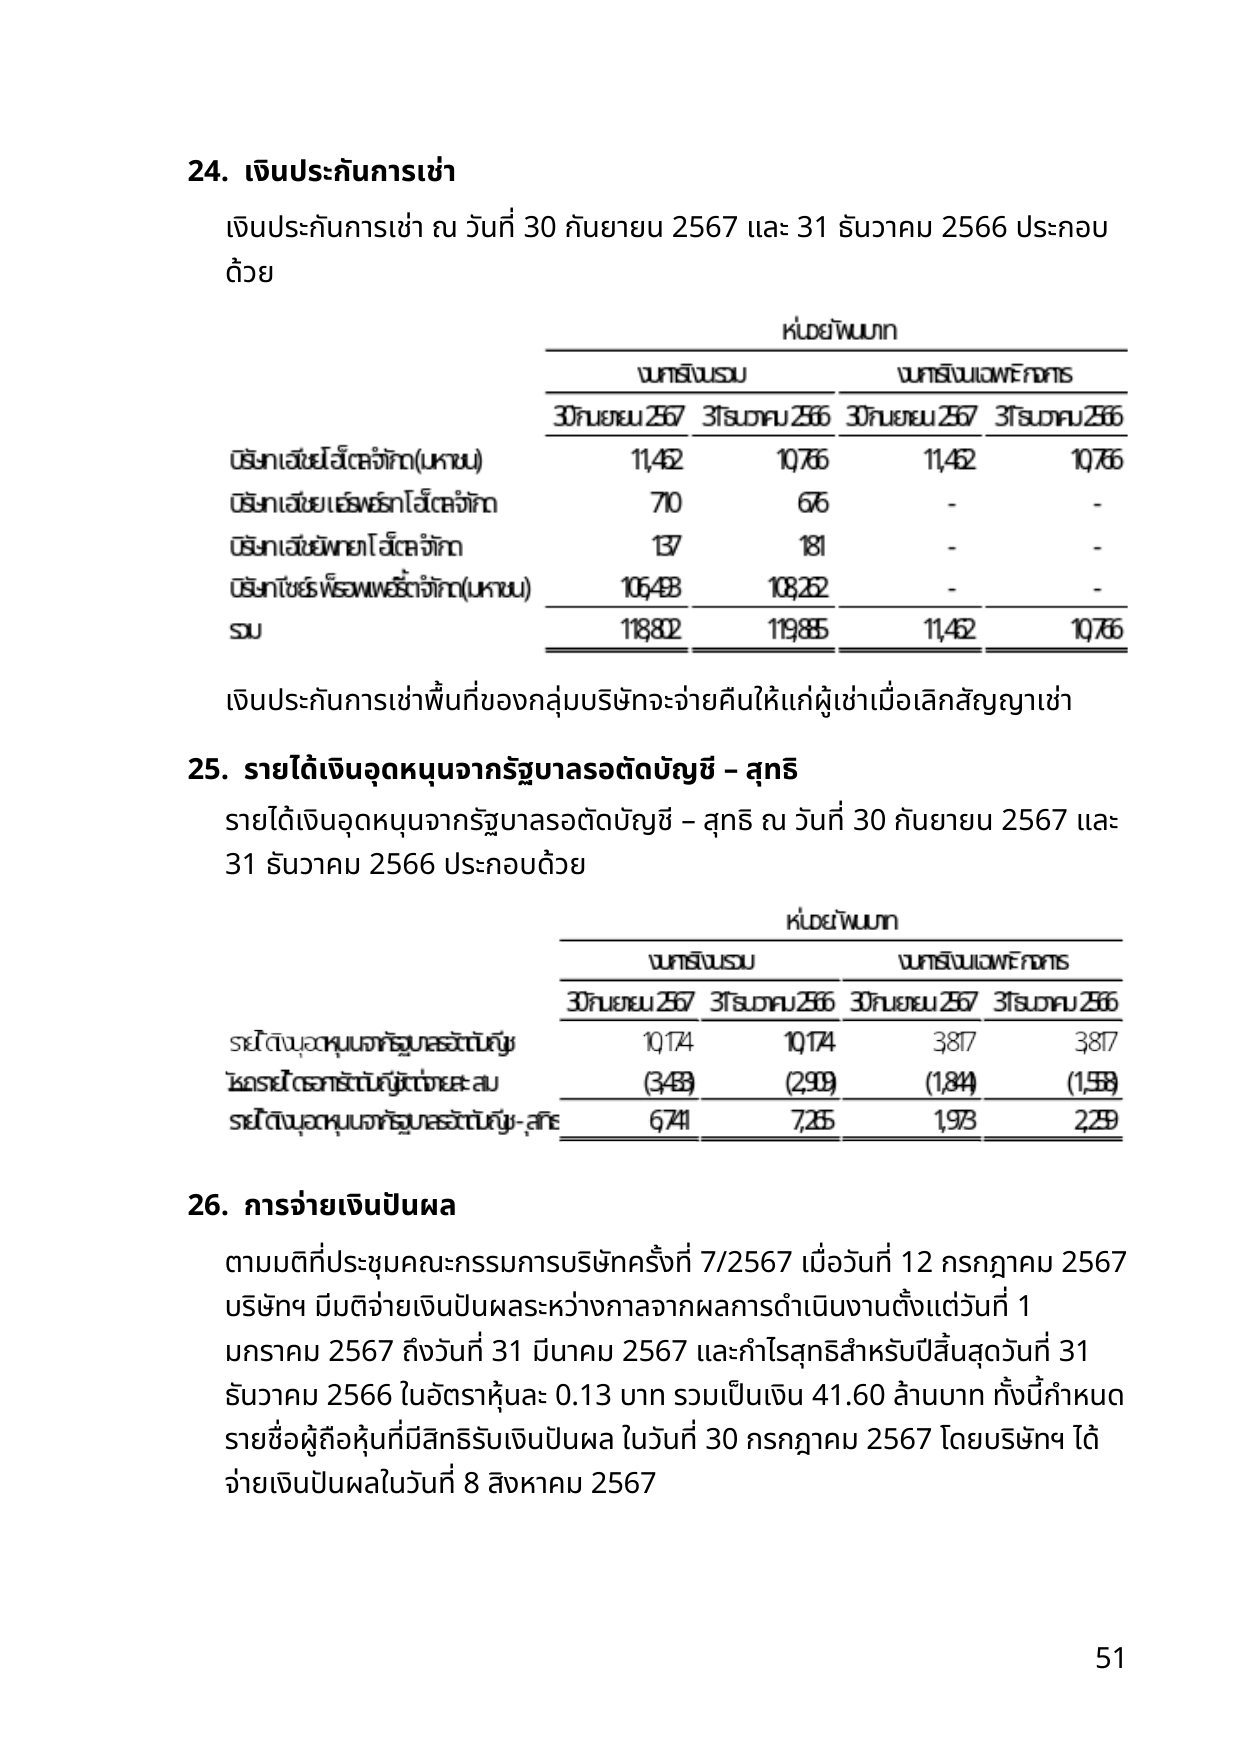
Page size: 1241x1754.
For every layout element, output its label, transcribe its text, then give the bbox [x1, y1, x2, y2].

list รายได้เงินอุดหนุนจากรัฐบาลรอตัดบัญชี – สุทธิ [187, 748, 1128, 793]
list การจ่ายเงินปันผล [187, 1184, 1128, 1229]
text เงินประกันการเช่า ณ วันที่ 30 กันยายน 2567 และ 31 ธันวาคม 2566 ประกอบด้วย [225, 207, 1128, 295]
text เงินประกันการเช่าพื้นที่ของกลุ่มบริษัทจะจ่ายคืนให้แก่ผู้เช่าเมื่อเลิกสัญญาเช่า [225, 679, 1128, 723]
text รายได้เงินอุดหนุนจากรัฐบาลรอตัดบัญชี – สุทธิ ณ วันที่ 30 กันยายน 2567 และ 31 ธันวาคม 2566 ประกอบด้วย [225, 799, 1128, 888]
text ตามมติที่ประชุมคณะกรรมการบริษัทครั้งที่ 7/2567 เมื่อวันที่ 12 กรกฎาคม 2567 บริษัทฯ มีมติจ่ายเงินปันผลระหว่างกาลจากผลการดำเนินงานตั้งแต่วันที่ 1 มกราคม 2567 ถึงวันที่ 31 มีนาคม 2567 และกำไรสุทธิสำหรับปีสิ้นสุดวันที่ 31 ธันวาคม 2566 ในอัตราหุ้นละ 0.13 บาท รวมเป็นเงิน 41.60 ล้านบาท ทั้งนี้กำหนดรายชื่อผู้ถือหุ้นที่มีสิทธิรับเงินปันผล ในวันที่ 30 กรกฎาคม 2567 โดยบริษัทฯ ได้จ่ายเงินปันผลในวันที่ 8 สิงหาคม 2567 [224, 1241, 1128, 1507]
list เงินประกันการเช่า [187, 150, 1128, 194]
